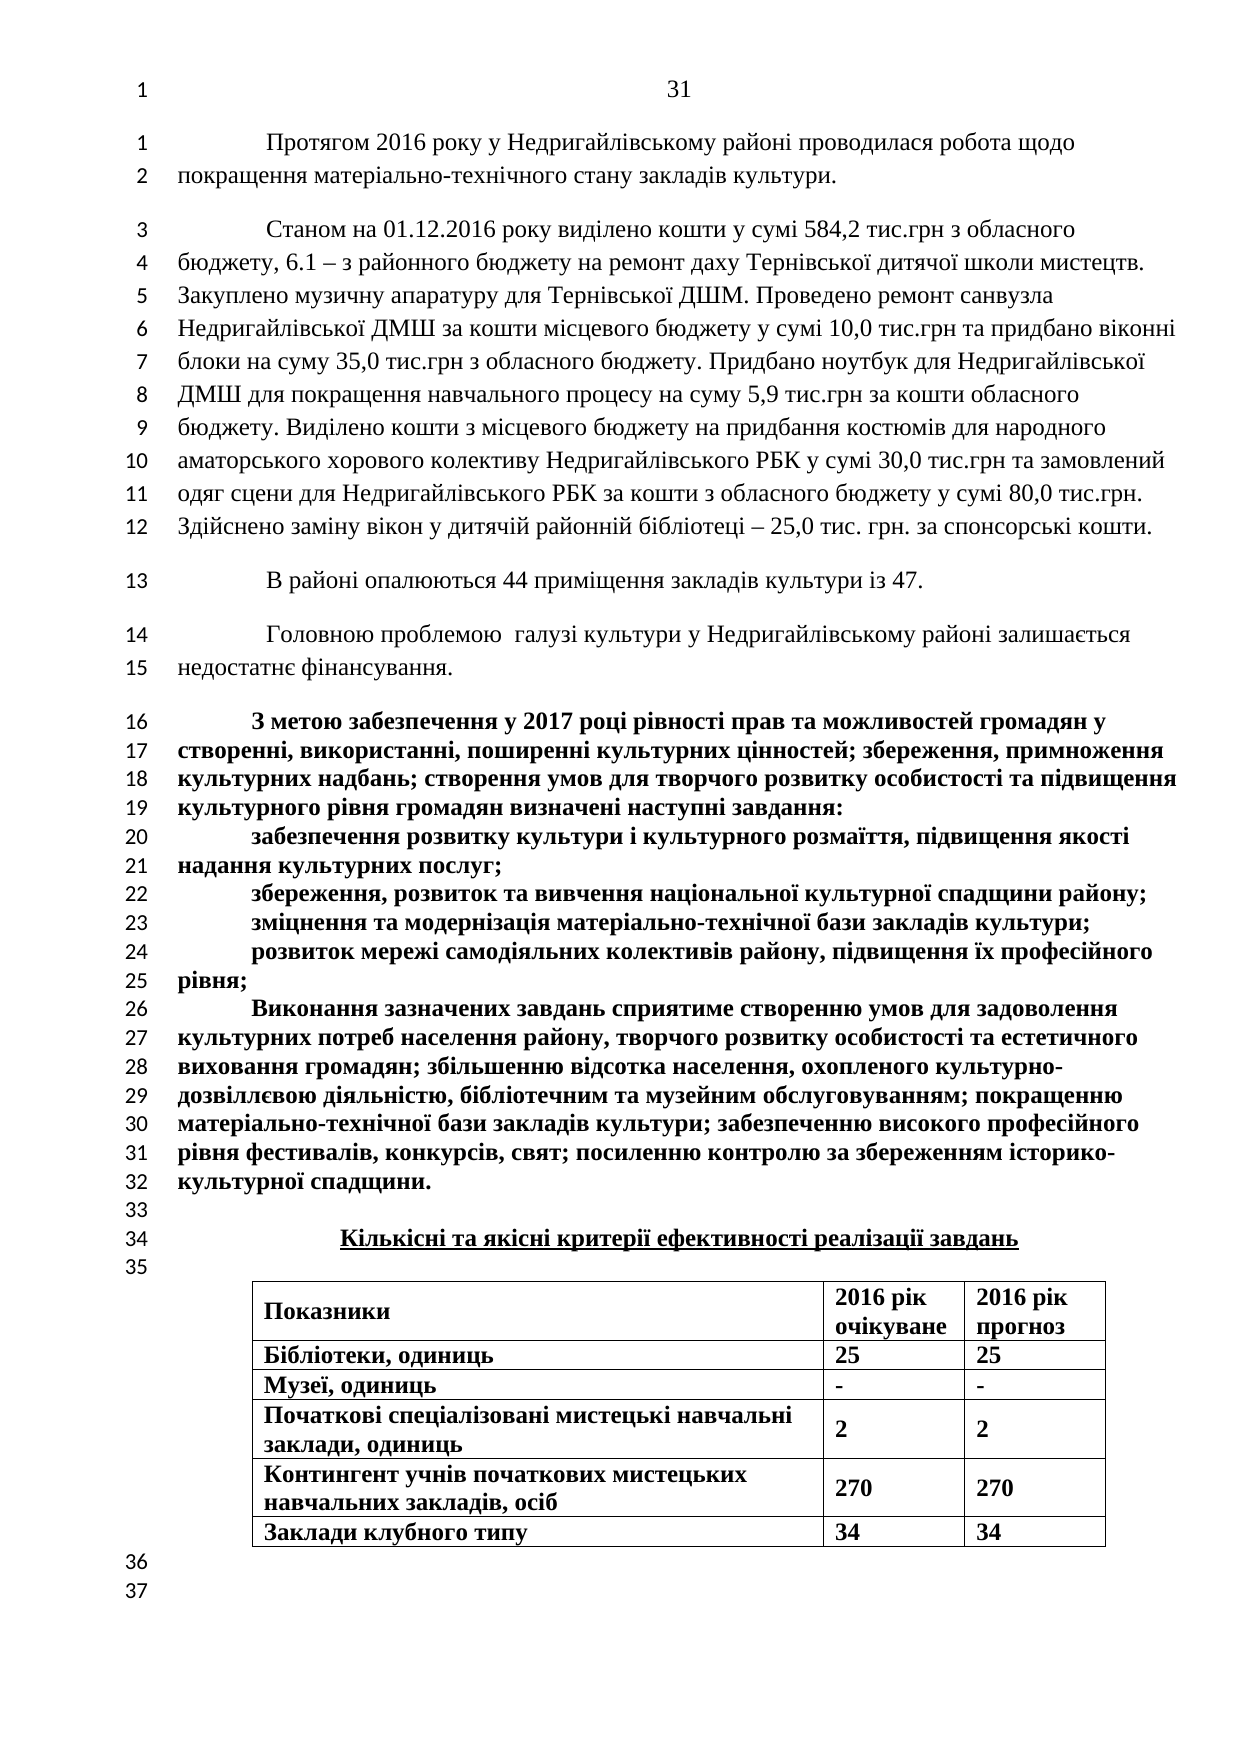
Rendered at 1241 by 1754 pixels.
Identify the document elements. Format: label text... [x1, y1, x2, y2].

text Кількісні та якісні критерії ефективності реалізації завдань [177, 1223, 1181, 1252]
table_cell 270 [824, 1459, 964, 1516]
text В районі опалюються 44 приміщення закладів культури із 47. [177, 565, 1181, 594]
table_cell Музеї, одиниць [253, 1370, 823, 1399]
table_cell Контингент учнів початкових мистецьких навчальних закладів, осіб [253, 1459, 823, 1516]
text Виконання зазначених завдань сприятиме створенню умов для задоволення культурних потреб населення району, творчого розвитку особистості та естетичного виховання громадян; збільшенню відсотка населення, охопленого культурно-дозвіллєвою діяльністю, бібліотечним та музейним обслуговуванням; покращенню матеріально-технічної бази закладів культури; забезпеченню високого професійного рівня фестивалів, конкурсів, свят; посиленню контролю за збереженням історико-культурної спадщини. [177, 993, 1181, 1195]
table_cell 34 [965, 1517, 1105, 1546]
text зміцнення та модернізація матеріально-технічної бази закладів культури; [177, 907, 1181, 936]
text забезпечення розвитку культури і культурного розмаїття, підвищення якості надання культурних послуг; [177, 821, 1181, 878]
text Головною проблемою галузі культури у Недригайлівському районі залишається недостатнє фінансування. [177, 619, 1181, 681]
table_cell - [824, 1370, 964, 1399]
table_cell - [965, 1370, 1105, 1399]
table_cell 2 [824, 1400, 964, 1458]
table_header 2016 рік очікуване [824, 1282, 964, 1339]
table_header Показники [253, 1282, 823, 1339]
table_cell 34 [824, 1517, 964, 1546]
text розвиток мережі самодіяльних колективів району, підвищення їх професійного рівня; [177, 936, 1181, 993]
table_cell Бібліотеки, одиниць [253, 1341, 823, 1369]
table_cell 2 [965, 1400, 1105, 1458]
text збереження, розвиток та вивчення національної культурної спадщини району; [177, 878, 1181, 907]
text Станом на 01.12.2016 року виділено кошти у сумі 584,2 тис.грн з обласного бюджету, 6.1 – з районного бюджету на ремонт даху Тернівської дитячої школи мистецтв. Закуплено музичну апаратуру для Тернівської ДШМ. Проведено ремонт санвузла Недригайлівської ДМШ за кошти місцевого бюджету у сумі 10,0 тис.грн та придбано віконні блоки на суму 35,0 тис.грн з обласного бюджету. Придбано ноутбук для Недригайлівської ДМШ для покращення навчального процесу на суму 5,9 тис.грн за кошти обласного бюджету. Виділено кошти з місцевого бюджету на придбання костюмів для народного аматорського хорового колективу Недригайлівського РБК у сумі 30,0 тис.грн та замовлений одяг сцени для Недригайлівського РБК за кошти з обласного бюджету у сумі 80,0 тис.грн. Здійснено заміну вікон у дитячій районній бібліотеці – 25,0 тис. грн. за спонсорські кошти. [177, 214, 1181, 540]
text Протягом 2016 року у Недригайлівському районі проводилася робота щодо покращення матеріально-технічного стану закладів культури. [177, 127, 1181, 189]
table_cell Початкові спеціалізовані мистецькі навчальні заклади, одиниць [253, 1400, 823, 1458]
table_header 2016 рік прогноз [965, 1282, 1105, 1339]
table_cell 270 [965, 1459, 1105, 1516]
table_cell 25 [965, 1341, 1105, 1369]
table_cell Заклади клубного типу [253, 1517, 823, 1546]
table_cell 25 [824, 1341, 964, 1369]
text З метою забезпечення у 2017 році рівності прав та можливостей громадян у створенні, використанні, поширенні культурних цінностей; збереження, примноження культурних надбань; створення умов для творчого розвитку особистості та підвищення культурного рівня громадян визначені наступні завдання: [177, 706, 1181, 821]
